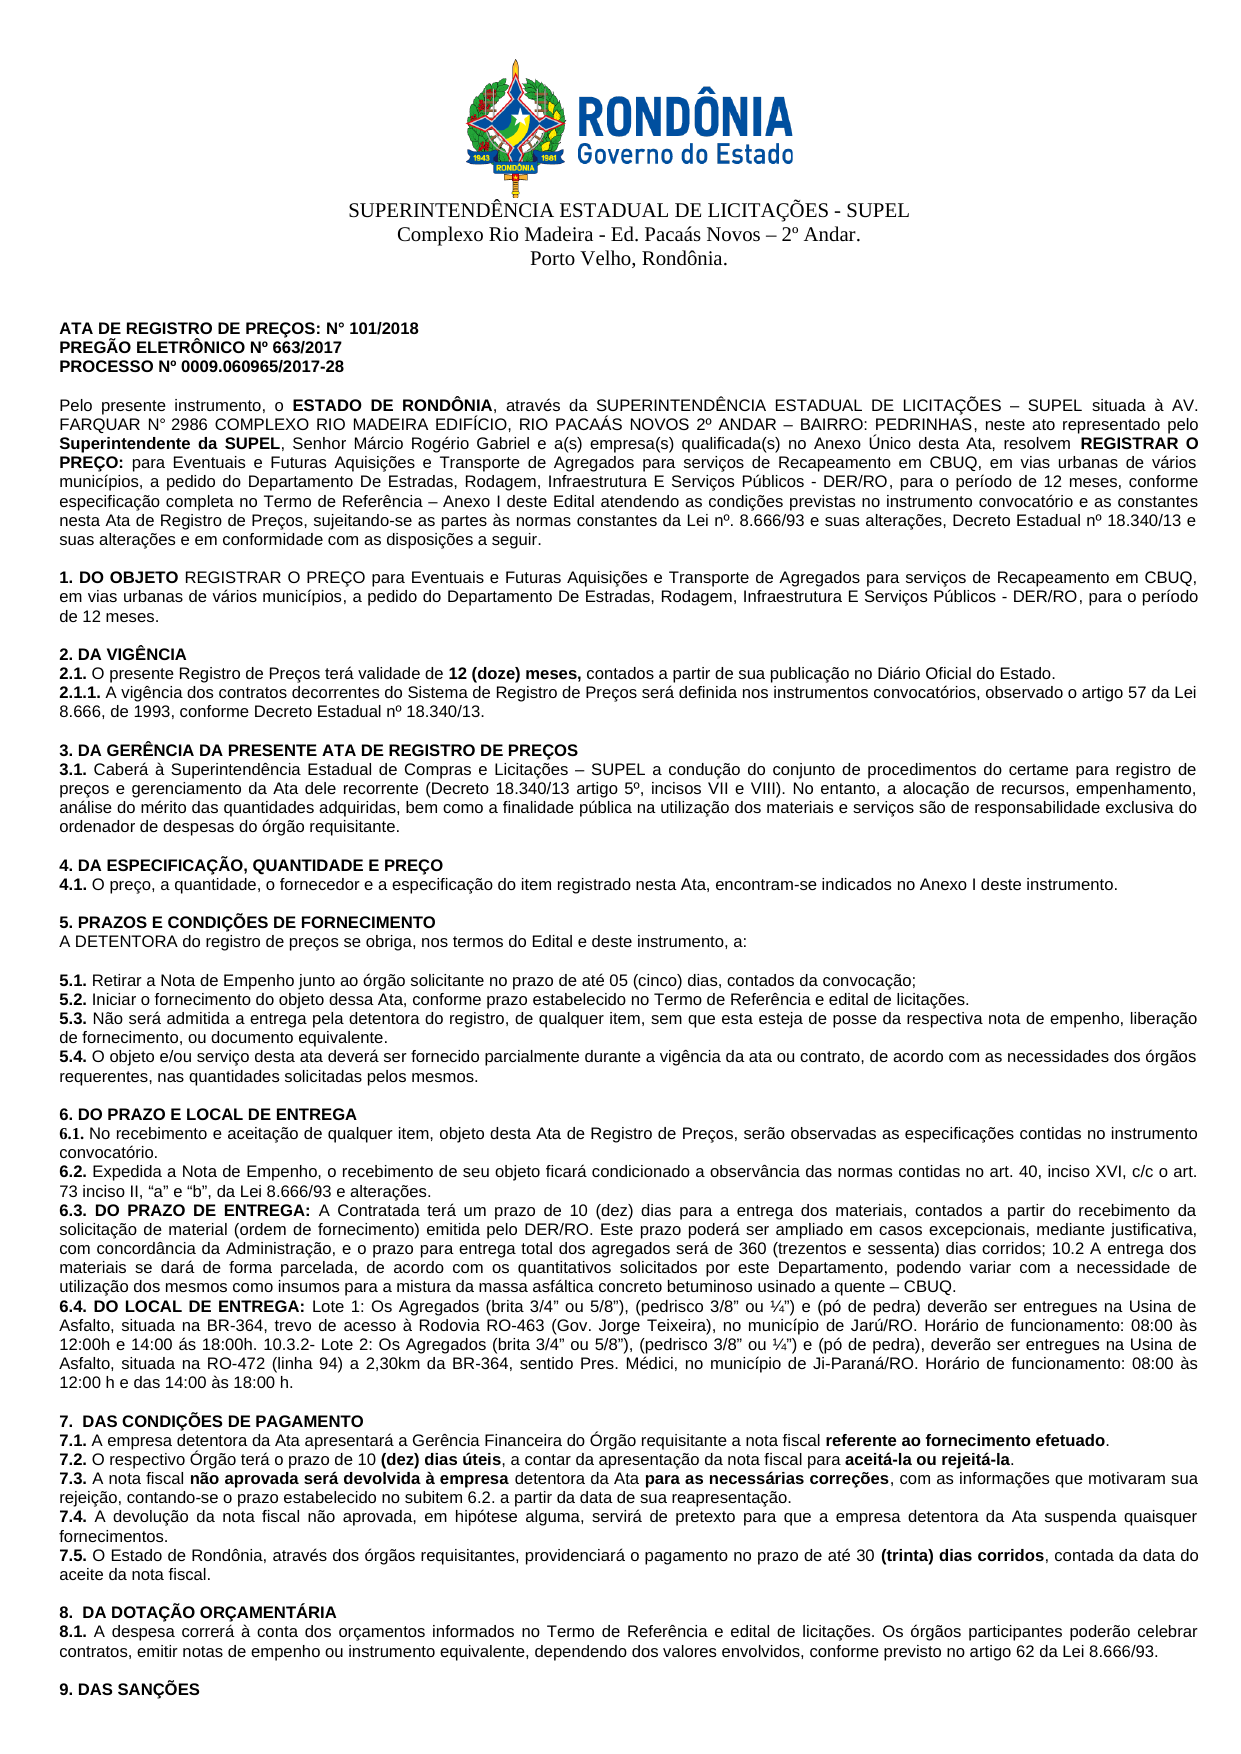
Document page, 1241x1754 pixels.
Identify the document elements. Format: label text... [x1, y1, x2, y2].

text 4.1. O preço, a quantidade, o fornecedor e a especificação do item registrado nesta Ata, encontram-se indicados no Anexo I deste instrumento. [59, 875, 1199, 894]
text 5.4. O objeto e/ou serviço desta ata deverá ser fornecido parcialmente durante a vigência da ata ou contrato, de acordo com as necessidades dos órgãos requerentes, nas quantidades solicitadas pelos mesmos. [59, 1047, 1199, 1086]
text 8.1. A despesa correrá à conta dos orçamentos informados no Termo de Referência e edital de licitações. Os órgãos participantes poderão celebrar contratos, emitir notas de empenho ou instrumento equivalente, dependendo dos valores envolvidos, conforme previsto no artigo 62 da Lei 8.666/93. [59, 1622, 1199, 1661]
text 7.1. A empresa detentora da Ata apresentará a Gerência Financeira do Órgão requisitante a nota fiscal referente ao fornecimento efetuado. [59, 1431, 1199, 1450]
text 6.1. No recebimento e aceitação de qualquer item, objeto desta Ata de Registro de Preços, serão observadas as especificações contidas no instrumento convocatório. [59, 1124, 1199, 1162]
text 7.3. A nota fiscal não aprovada será devolvida à empresa detentora da Ata para as necessárias correções, com as informações que motivaram sua rejeição, contando-se o prazo estabelecido no subitem 6.2. a partir da data de sua reapresentação. [59, 1469, 1199, 1507]
text 1. DO OBJETO REGISTRAR O PREÇO para Eventuais e Futuras Aquisições e Transporte de Agregados para serviços de Recapeamento em CBUQ, em vias urbanas de vários municípios, a pedido do Departamento De Estradas, Rodagem, Infraestrutura E Serviços Públicos - DER/RO, para o período de 12 meses. [59, 568, 1199, 626]
text 7.2. O respectivo Órgão terá o prazo de 10 (dez) dias úteis, a contar da apresentação da nota fiscal para aceitá-la ou rejeitá-la. [59, 1450, 1199, 1469]
text PREGÃO ELETRÔNICO Nº 663/2017 [59, 338, 1199, 357]
text 2.1.1. A vigência dos contratos decorrentes do Sistema de Registro de Preços será definida nos instrumentos convocatórios, observado o artigo 57 da Lei 8.666, de 1993, conforme Decreto Estadual nº 18.340/13. [59, 683, 1199, 721]
text Complexo Rio Madeira - Ed. Pacaás Novos – 2º Andar. [59, 222, 1199, 246]
text 8. DA DOTAÇÃO ORÇAMENTÁRIA [59, 1603, 1199, 1622]
text 2. DA VIGÊNCIA [59, 645, 1199, 664]
text SUPERINTENDÊNCIA ESTADUAL DE LICITAÇÕES - SUPEL [59, 198, 1199, 222]
text PROCESSO Nº 0009.060965/2017-28 [59, 357, 1199, 376]
text 6. DO PRAZO E LOCAL DE ENTREGA [59, 1105, 1199, 1124]
text 4. DA ESPECIFICAÇÃO, QUANTIDADE E PREÇO [59, 856, 1199, 875]
text 7.5. O Estado de Rondônia, através dos órgãos requisitantes, providenciará o pagamento no prazo de até 30 (trinta) dias corridos, contada da data do aceite da nota fiscal. [59, 1546, 1199, 1584]
text 5.3. Não será admitida a entrega pela detentora do registro, de qualquer item, sem que esta esteja de posse da respectiva nota de empenho, liberação de fornecimento, ou documento equivalente. [59, 1009, 1199, 1047]
text 5. PRAZOS E CONDIÇÕES DE FORNECIMENTO [59, 913, 1199, 932]
picture [465, 59, 793, 198]
text 7. DAS CONDIÇÕES DE PAGAMENTO [59, 1411, 1199, 1431]
text 3. DA GERÊNCIA DA PRESENTE ATA DE REGISTRO DE PREÇOS [59, 741, 1199, 760]
text ATA DE REGISTRO DE PREÇOS: N° 101/2018 [59, 319, 1199, 338]
text 6.2. Expedida a Nota de Empenho, o recebimento de seu objeto ficará condicionado a observância das normas contidas no art. 40, inciso XVI, c/c o art. 73 inciso II, “a” e “b”, da Lei 8.666/93 e alterações. [59, 1162, 1199, 1201]
list 9. DAS SANÇÕES [59, 1680, 1199, 1699]
text 5.1. Retirar a Nota de Empenho junto ao órgão solicitante no prazo de até 05 (cinco) dias, contados da convocação; [59, 971, 1199, 990]
text A DETENTORA do registro de preços se obriga, nos termos do Edital e deste instrumento, a: [59, 932, 1199, 951]
text Porto Velho, Rondônia. [59, 246, 1199, 270]
text 6.3. DO PRAZO DE ENTREGA: A Contratada terá um prazo de 10 (dez) dias para a entrega dos materiais, contados a partir do recebimento da solicitação de material (ordem de fornecimento) emitida pelo DER/RO. Este prazo poderá ser ampliado em casos excepcionais, mediante justificativa, com concordância da Administração, e o prazo para entrega total dos agregados será de 360 (trezentos e sessenta) dias corridos; 10.2 A entrega dos materiais se dará de forma parcelada, de acordo com os quantitativos solicitados por este Departamento, podendo variar com a necessidade de utilização dos mesmos como insumos para a mistura da massa asfáltica concreto betuminoso usinado a quente – CBUQ. [59, 1201, 1199, 1296]
text 6.4. DO LOCAL DE ENTREGA: Lote 1: Os Agregados (brita 3/4” ou 5/8”), (pedrisco 3/8” ou ¼”) e (pó de pedra) deverão ser entregues na Usina de Asfalto, situada na BR-364, trevo de acesso à Rodovia RO-463 (Gov. Jorge Teixeira), no município de Jarú/RO. Horário de funcionamento: 08:00 às 12:00h e 14:00 ás 18:00h. 10.3.2- Lote 2: Os Agregados (brita 3/4” ou 5/8”), (pedrisco 3/8” ou ¼”) e (pó de pedra), deverão ser entregues na Usina de Asfalto, situada na RO-472 (linha 94) a 2,30km da BR-364, sentido Pres. Médici, no município de Ji-Paraná/RO. Horário de funcionamento: 08:00 às 12:00 h e das 14:00 às 18:00 h. [59, 1296, 1199, 1392]
text 7.4. A devolução da nota fiscal não aprovada, em hipótese alguma, servirá de pretexto para que a empresa detentora da Ata suspenda quaisquer fornecimentos. [59, 1507, 1199, 1546]
text 3.1. Caberá à Superintendência Estadual de Compras e Licitações – SUPEL a condução do conjunto de procedimentos do certame para registro de preços e gerenciamento da Ata dele recorrente (Decreto 18.340/13 artigo 5º, incisos VII e VIII). No entanto, a alocação de recursos, empenhamento, análise do mérito das quantidades adquiridas, bem como a finalidade pública na utilização dos materiais e serviços são de responsabilidade exclusiva do ordenador de despesas do órgão requisitante. [59, 760, 1199, 836]
text Pelo presente instrumento, o ESTADO DE RONDÔNIA, através da SUPERINTENDÊNCIA ESTADUAL DE LICITAÇÕES – SUPEL situada à AV. FARQUAR N° 2986 COMPLEXO RIO MADEIRA EDIFÍCIO, RIO PACAÁS NOVOS 2º ANDAR – BAIRRO: PEDRINHAS, neste ato representado pelo Superintendente da SUPEL, Senhor Márcio Rogério Gabriel e a(s) empresa(s) qualificada(s) no Anexo Único desta Ata, resolvem REGISTRAR O PREÇO: para Eventuais e Futuras Aquisições e Transporte de Agregados para serviços de Recapeamento em CBUQ, em vias urbanas de vários municípios, a pedido do Departamento De Estradas, Rodagem, Infraestrutura E Serviços Públicos - DER/RO, para o período de 12 meses, conforme especificação completa no Termo de Referência – Anexo I deste Edital atendendo as condições previstas no instrumento convocatório e as constantes nesta Ata de Registro de Preços, sujeitando-se as partes às normas constantes da Lei nº. 8.666/93 e suas alterações, Decreto Estadual nº 18.340/13 e suas alterações e em conformidade com as disposições a seguir. [59, 396, 1199, 549]
text 5.2. Iniciar o fornecimento do objeto dessa Ata, conforme prazo estabelecido no Termo de Referência e edital de licitações. [59, 990, 1199, 1009]
text 2.1. O presente Registro de Preços terá validade de 12 (doze) meses, contados a partir de sua publicação no Diário Oficial do Estado. [59, 664, 1199, 683]
